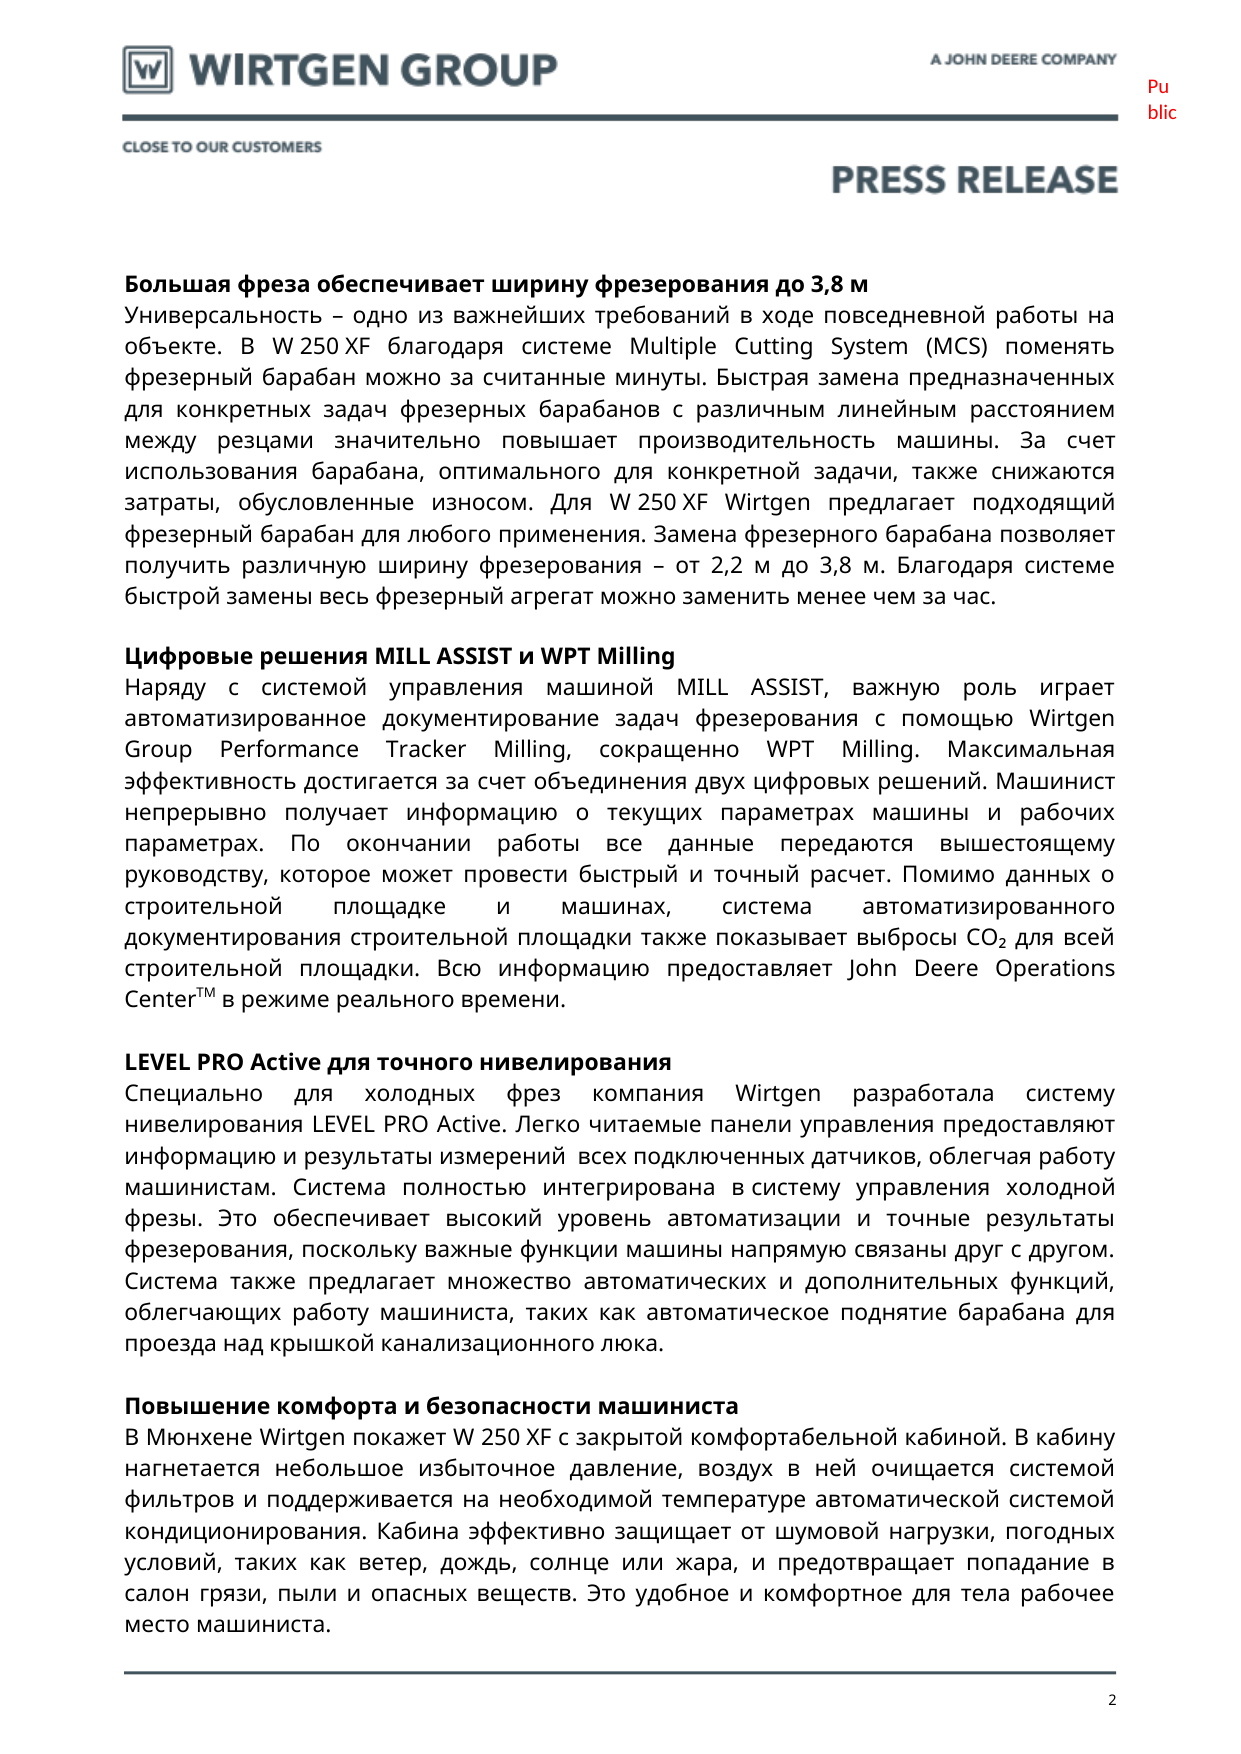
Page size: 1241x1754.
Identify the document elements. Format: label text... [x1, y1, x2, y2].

text Повышение комфорта и безопасности машиниста [124, 1390, 1116, 1421]
text Универсальность – одно из важнейших требований в ходе повседневной работы на объекте. В W 250 XF благодаря системе Multiple Cutting System (MCS) поменять фрезерный барабан можно за считанные минуты. Быстрая замена предназначенных для конкретных задач фрезерных барабанов с различным линейным расстоянием между резцами значительно повышает производительность машины. За счет использования барабана, оптимального для конкретной задачи, также снижаются затраты, обусловленные износом. Для W 250 XF Wirtgen предлагает подходящий фрезерный барабан для любого применения. Замена фрезерного барабана позволяет получить различную ширину фрезерования – от 2,2 м до 3,8 м. Благодаря системе быстрой замены весь фрезерный агрегат можно заменить менее чем за час. [124, 299, 1116, 611]
text Большая фреза обеспечивает ширину фрезерования до 3,8 м [124, 267, 1116, 299]
text Специально для холодных фрез компания Wirtgen разработала систему нивелирования LEVEL PRO Active. Легко читаемые панели управления предоставляют информацию и результаты измерений всех подключенных датчиков, облегчая работу машинистам. Система полностью интегрирована в систему управления холодной фрезы. Это обеспечивает высокий уровень автоматизации и точные результаты фрезерования, поскольку важные функции машины напрямую связаны друг с другом. Система также предлагает множество автоматических и дополнительных функций, облегчающих работу машиниста, таких как автоматическое поднятие барабана для проезда над крышкой канализационного люка. [124, 1077, 1116, 1358]
text LEVEL PRO Active для точного нивелирования [124, 1046, 1116, 1077]
text Наряду с системой управления машиной MILL ASSIST, важную роль играет автоматизированное документирование задач фрезерования с помощью Wirtgen Group Performance Tracker Milling, сокращенно WPT Milling. Максимальная эффективность достигается за счет объединения двух цифровых решений. Машинист непрерывно получает информацию о текущих параметрах машины и рабочих параметрах. По окончании работы все данные передаются вышестоящему руководству, которое может провести быстрый и точный расчет. Помимо данных о строительной площадке и машинах, система автоматизированного документирования строительной площадки также показывает выбросы CO₂ для всей строительной площадки. Всю информацию предоставляет John Deere Operations CenterTM в режиме реального времени. [124, 671, 1116, 1015]
text Цифровые решения MILL ASSIST и WPT Milling [124, 640, 1116, 671]
text В Мюнхене Wirtgen покажет W 250 XF с закрытой комфортабельной кабиной. В кабину нагнетается небольшое избыточное давление, воздух в ней очищается системой фильтров и поддерживается на необходимой температуре автоматической системой кондиционирования. Кабина эффективно защищает от шумовой нагрузки, погодных условий, таких как ветер, дождь, солнце или жара, и предотвращает попадание в салон грязи, пыли и опасных веществ. Это удобное и комфортное для тела рабочее место машиниста. [124, 1421, 1116, 1640]
